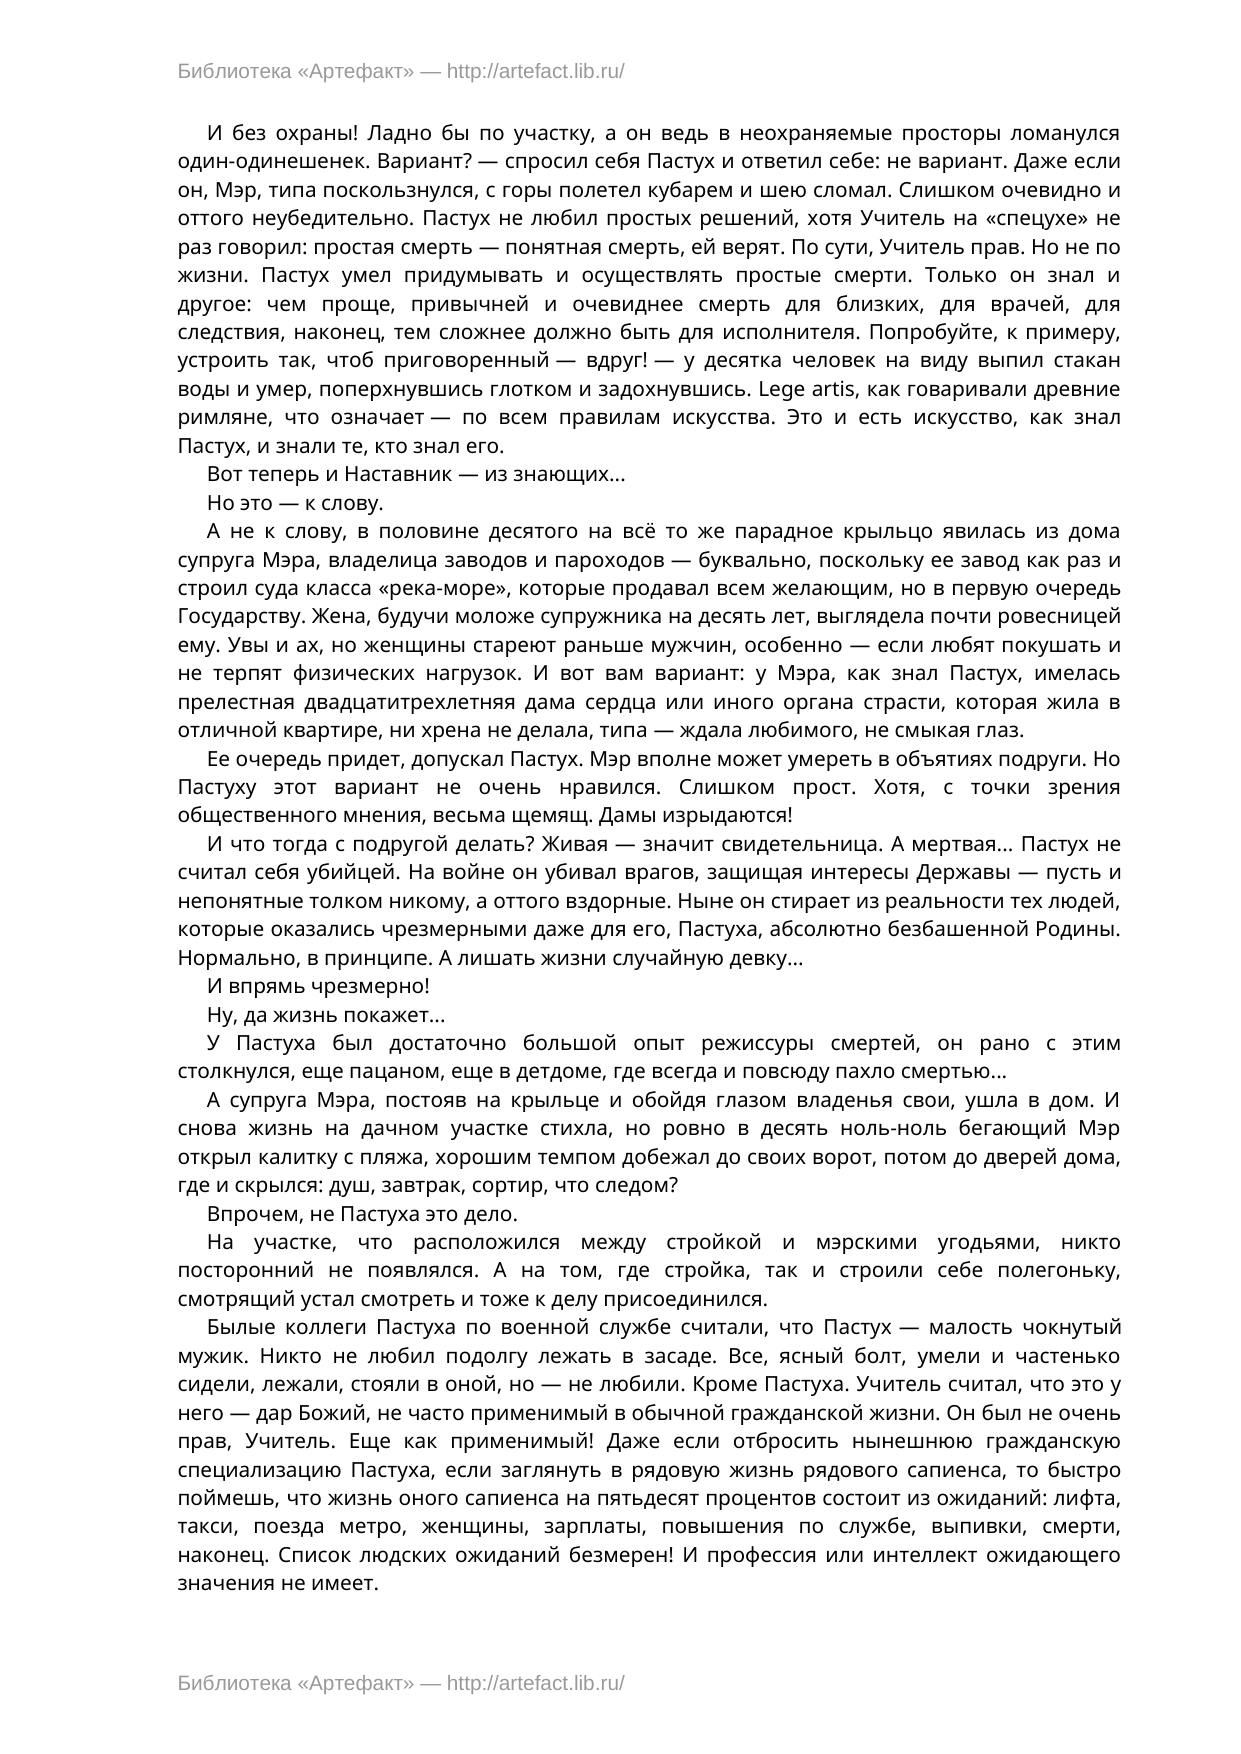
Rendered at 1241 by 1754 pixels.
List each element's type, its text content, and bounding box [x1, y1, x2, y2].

text У Пастуха был достаточно большой опыт режиссуры смертей, он рано с этим столкнулся, еще пацаном, еще в детдоме, где всегда и повсюду пахло смертью... [177, 1028, 1122, 1085]
text А супруга Мэра, постояв на крыльце и обойдя глазом владенья свои, ушла в дом. И снова жизнь на дачном участке стихла, но ровно в десять ноль-ноль бегающий Мэр открыл калитку с пляжа, хорошим темпом добежал до своих ворот, потом до дверей дома, где и скрылся: душ, завтрак, сортир, что следом? [177, 1085, 1122, 1199]
text Впрочем, не Пастуха это дело. [177, 1199, 1122, 1227]
text Ее очередь придет, допускал Пастух. Мэр вполне может умереть в объятиях подруги. Но Пастуху этот вариант не очень нравился. Слишком прост. Хотя, с точки зрения общественного мнения, весьма щемящ. Дамы изрыдаются! [177, 744, 1122, 829]
text А не к слову, в половине десятого на всё то же парадное крыльцо явилась из дома супруга Мэра, владелица заводов и пароходов — буквально, поскольку ее завод как раз и строил суда класса «река-море», которые продавал всем желающим, но в первую очередь Государству. Жена, будучи моложе супружника на десять лет, выглядела почти ровесницей ему. Увы и ах, но женщины стареют раньше мужчин, особенно — если любят покушать и не терпят физических нагрузок. И вот вам вариант: у Мэра, как знал Пастух, имелась прелестная двадцатитрехлетняя дама сердца или иного органа страсти, которая жила в отличной квартире, ни хрена не делала, типа — ждала любимого, не смыкая глаз. [177, 516, 1122, 744]
text Вот теперь и Наставник — из знающих... [177, 459, 1122, 488]
text Ну, да жизнь покажет... [177, 1000, 1122, 1028]
text И что тогда с подругой делать? Живая — значит свидетельница. А мертвая... Пастух не считал себя убийцей. На войне он убивал врагов, защищая интересы Державы — пусть и непонятные толком никому, а оттого вздорные. Ныне он стирает из реальности тех людей, которые оказались чрезмерными даже для его, Пастуха, абсолютно безбашенной Родины. Нормально, в принципе. А лишать жизни случайную девку... [177, 829, 1122, 971]
text Но это — к слову. [177, 488, 1122, 516]
text Былые коллеги Пастуха по военной службе считали, что Пастух — малость чокнутый мужик. Никто не любил подолгу лежать в засаде. Все, ясный болт, умели и частенько сидели, лежали, стояли в оной, но — не любили. Кроме Пастуха. Учитель считал, что это у него — дар Божий, не часто применимый в обычной гражданской жизни. Он был не очень прав, Учитель. Еще как применимый! Даже если отбросить нынешнюю гражданскую специализацию Пастуха, если заглянуть в рядовую жизнь рядового сапиенса, то быстро поймешь, что жизнь оного сапиенса на пятьдесят процентов состоит из ожиданий: лифта, такси, поезда метро, женщины, зарплаты, повышения по службе, выпивки, смерти, наконец. Список людских ожиданий безмерен! И профессия или интеллект ожидающего значения не имеет. [177, 1312, 1122, 1597]
text На участке, что расположился между стройкой и мэрскими угодьями, никто посторонний не появлялся. А на том, где стройка, так и строили себе полегоньку, смотрящий устал смотреть и тоже к делу присоединился. [177, 1227, 1122, 1312]
text И впрямь чрезмерно! [177, 971, 1122, 1000]
text И без охраны! Ладно бы по участку, а он ведь в неохраняемые просторы ломанулся один-одинешенек. Вариант? — спросил себя Пастух и ответил себе: не вариант. Даже если он, Мэр, типа поскользнулся, с горы полетел кубарем и шею сломал. Слишком очевидно и оттого неубедительно. Пастух не любил простых решений, хотя Учитель на «спецухе» не раз говорил: простая смерть — понятная смерть, ей верят. По сути, Учитель прав. Но не по жизни. Пастух умел придумывать и осуществлять простые смерти. Только он знал и другое: чем проще, привычней и очевиднее смерть для близких, для врачей, для следствия, наконец, тем сложнее должно быть для исполнителя. Попробуйте, к примеру, устроить так, чтоб приговоренный — вдруг! — у десятка человек на виду выпил стакан воды и умер, поперхнувшись глотком и задохнувшись. Lege artis, как говаривали древние римляне, что означает — по всем правилам искусства. Это и есть искусство, как знал Пастух, и знали те, кто знал его. [177, 118, 1122, 459]
